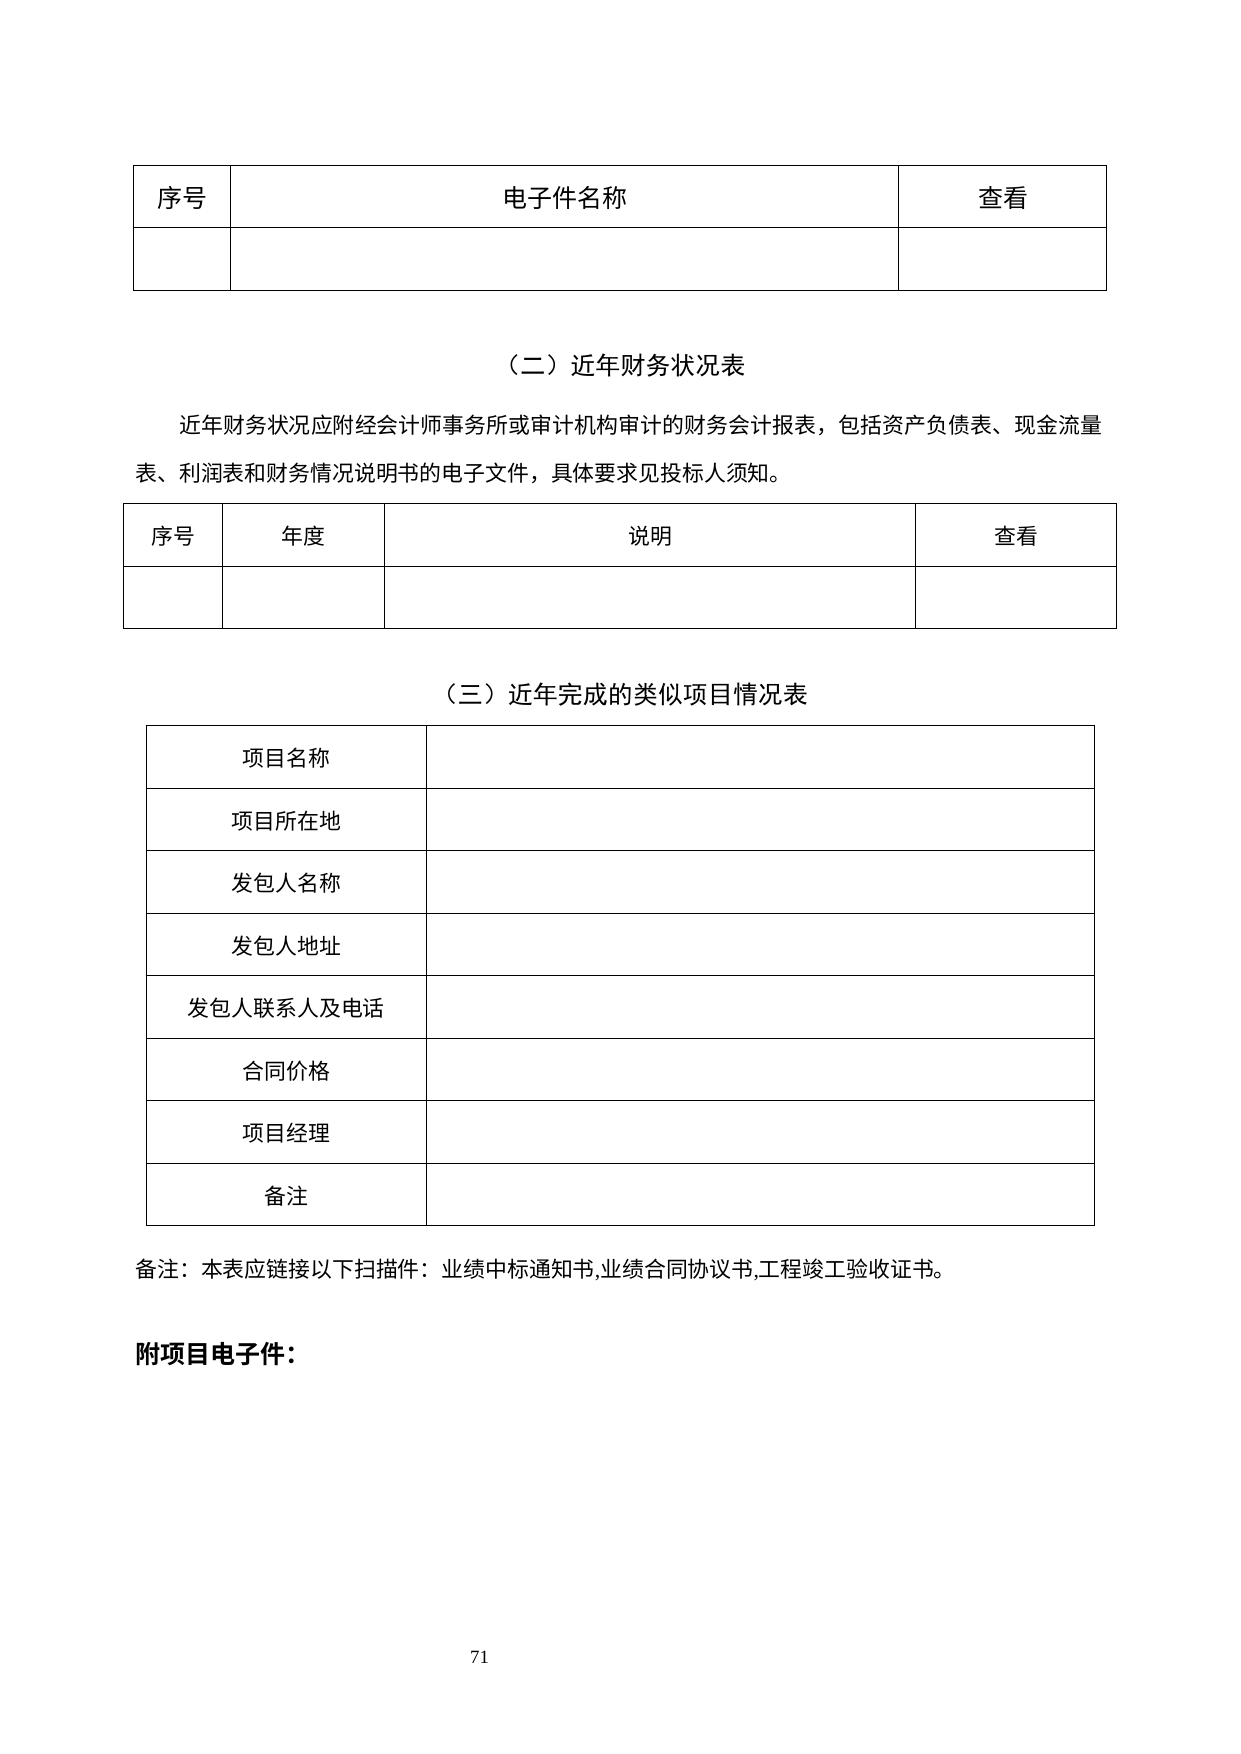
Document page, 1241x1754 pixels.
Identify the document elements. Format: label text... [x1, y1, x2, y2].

table_cell [134, 228, 230, 290]
table_header [427, 726, 1094, 788]
text （三）近年完成的类似项目情况表 [135, 667, 1105, 713]
table_header 年度 [223, 504, 384, 566]
table_cell 合同价格 [147, 1039, 426, 1100]
text （二）近年财务状况表 [135, 337, 1105, 383]
table_cell [124, 567, 222, 628]
table_header 查看 [916, 504, 1116, 566]
table_cell [427, 851, 1094, 913]
table_cell 发包人联系人及电话 [147, 976, 426, 1038]
text 备注：本表应链接以下扫描件：业绩中标通知书,业绩合同协议书,工程竣工验收证书。 [135, 1252, 1105, 1283]
table_header 序号 [134, 166, 230, 227]
table_cell [427, 976, 1094, 1038]
table_cell [223, 567, 384, 628]
table_cell 发包人名称 [147, 851, 426, 913]
table_header 查看 [899, 166, 1106, 227]
table_header 项目名称 [147, 726, 426, 788]
table_cell 项目所在地 [147, 789, 426, 850]
table_cell 发包人地址 [147, 914, 426, 975]
text 近年财务状况应附经会计师事务所或审计机构审计的财务会计报表，包括资产负债表、现金流量表、利润表和财务情况说明书的电子文件，具体要求见投标人须知。 [135, 408, 1105, 487]
table_cell [916, 567, 1116, 628]
table_cell 项目经理 [147, 1101, 426, 1163]
table_cell [427, 1039, 1094, 1100]
table_cell [899, 228, 1106, 290]
table_header 序号 [124, 504, 222, 566]
table_cell [427, 914, 1094, 975]
table_header 说明 [385, 504, 915, 566]
table_cell [385, 567, 915, 628]
table_cell [231, 228, 898, 290]
table_header 电子件名称 [231, 166, 898, 227]
table_cell [427, 789, 1094, 850]
text 附项目电子件： [135, 1334, 1105, 1371]
table_cell [427, 1101, 1094, 1163]
table_cell [427, 1164, 1094, 1225]
table_cell 备注 [147, 1164, 426, 1225]
